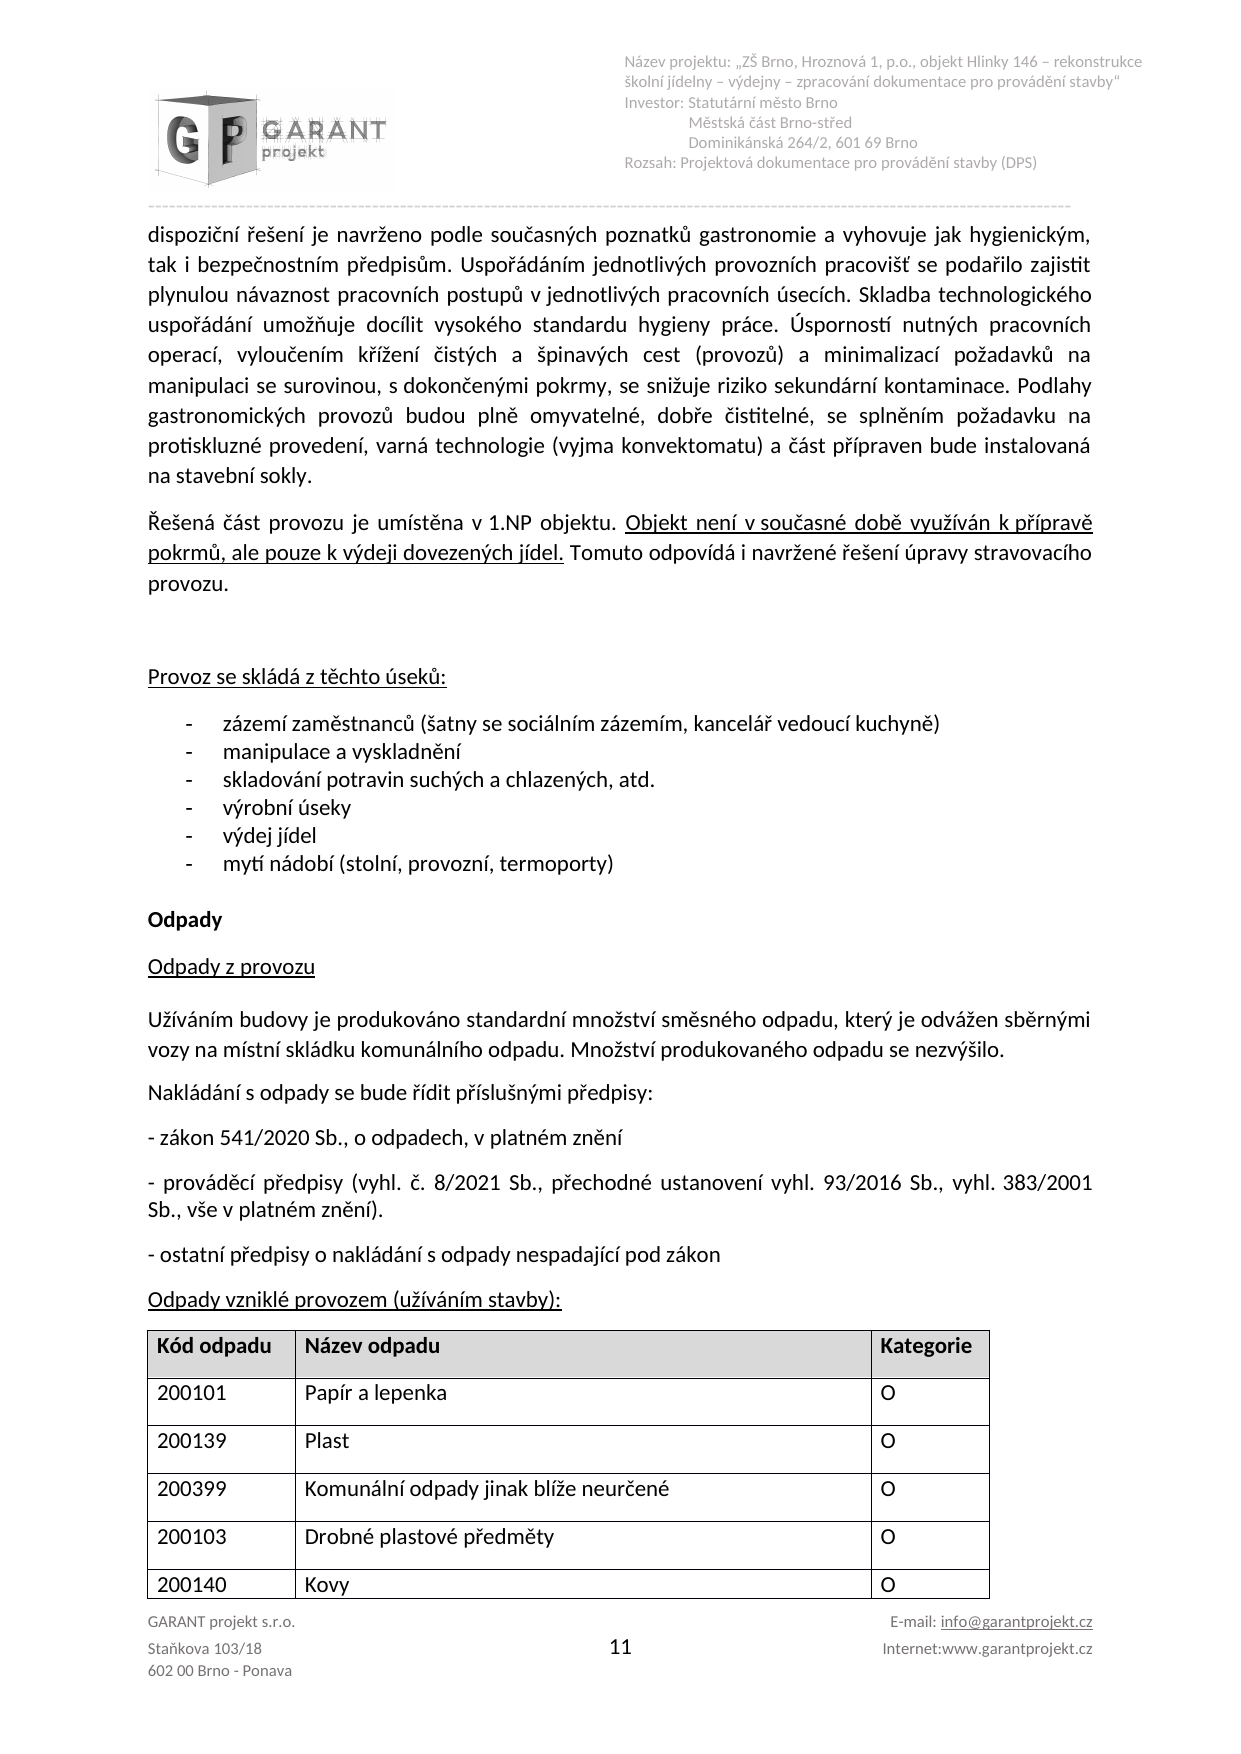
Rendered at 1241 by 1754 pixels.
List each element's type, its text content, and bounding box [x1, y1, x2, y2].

table_cell 200101 [148, 1379, 295, 1425]
table_cell Drobné plastové předměty [296, 1522, 871, 1569]
list výdej jídel [185, 821, 1093, 849]
text - zákon 541/2020 Sb., o odpadech, v platném znění [148, 1123, 1093, 1151]
table_cell O [872, 1570, 989, 1598]
list manipulace a vyskladnění [185, 737, 1093, 765]
table_cell O [872, 1522, 989, 1569]
text Nakládání s odpady se bude řídit příslušnými předpisy: [148, 1078, 1093, 1106]
table_cell 200139 [148, 1426, 295, 1473]
text Řešená část provozu je umístěna v 1.NP objektu. Objekt není v současné době využíván k přípravě pokrmů, ale pouze k výdeji dovezených jídel. Tomuto odpovídá i navržené řešení úpravy stravovacího provozu. [148, 508, 1093, 597]
table_cell 200399 [148, 1474, 295, 1521]
table_header Kategorie [872, 1331, 989, 1377]
table_cell O [872, 1426, 989, 1473]
table_cell O [872, 1379, 989, 1425]
text Odpady z provozu [148, 952, 1093, 980]
table_cell Plast [296, 1426, 871, 1473]
text Provoz se skládá z těchto úseků: [148, 662, 1093, 690]
text Užíváním budovy je produkováno standardní množství směsného odpadu, který je odvážen sběrnými vozy na místní skládku komunálního odpadu. Množství produkovaného odpadu se nezvýšilo. [148, 1005, 1093, 1063]
table_header Kód odpadu [148, 1331, 295, 1377]
table_cell Papír a lepenka [296, 1379, 871, 1425]
list zázemí zaměstnanců (šatny se sociálním zázemím, kancelář vedoucí kuchyně) [185, 709, 1093, 737]
text Odpady [148, 905, 1093, 933]
list skladování potravin suchých a chlazených, atd. [185, 765, 1093, 793]
table_cell 200140 [148, 1570, 295, 1598]
text - prováděcí předpisy (vyhl. č. 8/2021 Sb., přechodné ustanovení vyhl. 93/2016 Sb., vyhl. 383/2001 Sb., vše v platném znění). [148, 1168, 1093, 1224]
text - ostatní předpisy o nakládání s odpady nespadající pod zákon [148, 1240, 1093, 1268]
list výrobní úseky [185, 793, 1093, 821]
list mytí nádobí (stolní, provozní, termoporty) [185, 849, 1093, 877]
table_header Název odpadu [296, 1331, 871, 1377]
text Odpady vzniklé provozem (užíváním stavby): [148, 1285, 1093, 1313]
picture [147, 88, 394, 192]
table_cell Kovy [296, 1570, 871, 1598]
table_cell 200103 [148, 1522, 295, 1569]
table_cell O [872, 1474, 989, 1521]
table_cell Komunální odpady jinak blíže neurčené [296, 1474, 871, 1521]
